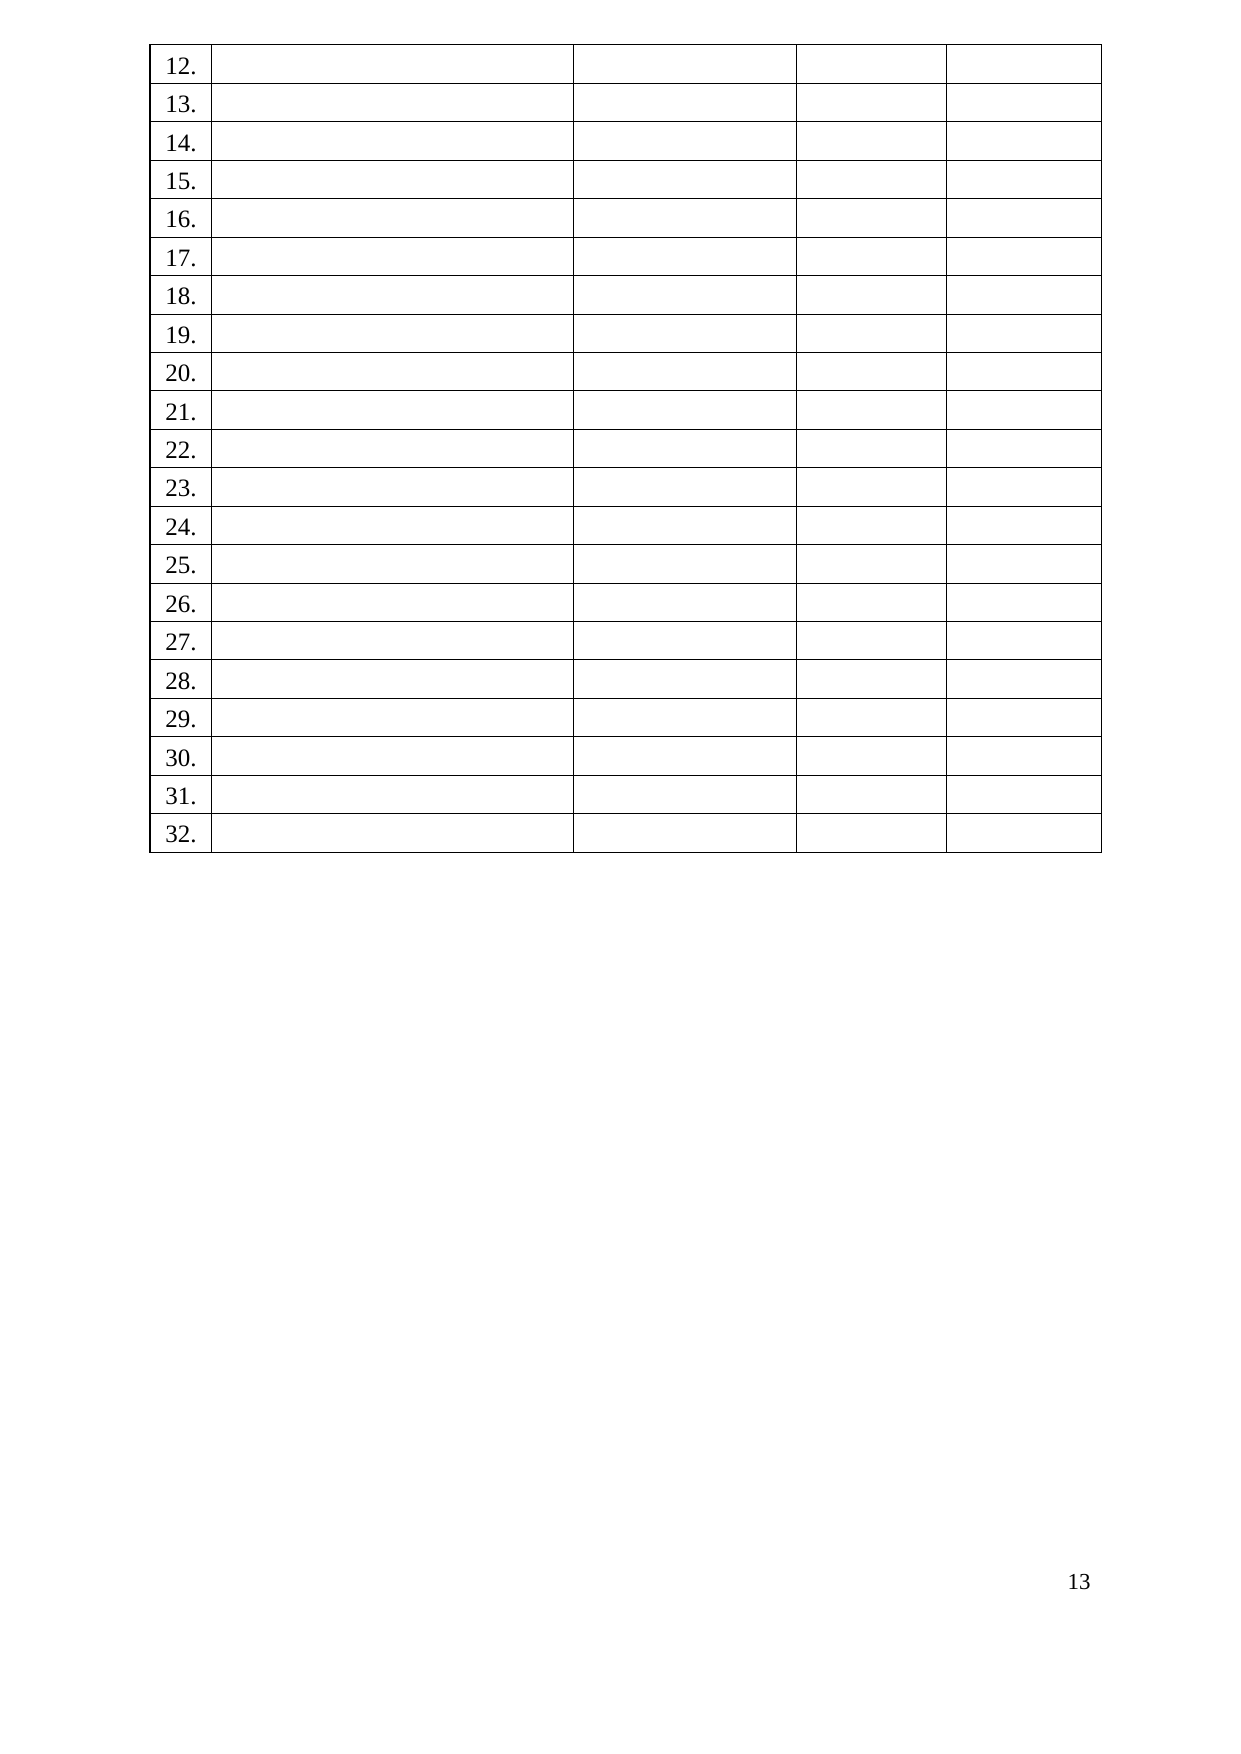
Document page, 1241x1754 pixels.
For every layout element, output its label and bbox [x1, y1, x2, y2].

table_cell [212, 507, 573, 544]
table_cell [574, 814, 796, 852]
table_cell [151, 814, 211, 852]
table_cell [947, 315, 1101, 352]
table_cell [212, 699, 573, 736]
table_cell [151, 660, 211, 698]
table_cell [797, 45, 946, 83]
table_cell [947, 391, 1101, 429]
table_cell [797, 699, 946, 736]
table_cell [151, 45, 211, 83]
table_cell [212, 814, 573, 852]
table_cell [797, 737, 946, 775]
table_cell [947, 199, 1101, 237]
table_cell [212, 430, 573, 467]
table_cell [151, 737, 211, 775]
table_cell [797, 84, 946, 121]
table_cell [574, 507, 796, 544]
table_cell [151, 315, 211, 352]
table_cell [574, 276, 796, 313]
table_cell [797, 584, 946, 621]
table_cell [947, 814, 1101, 852]
table_cell [947, 737, 1101, 775]
table_cell [151, 276, 211, 313]
table_cell [574, 545, 796, 582]
table_cell [797, 507, 946, 544]
table_cell [797, 622, 946, 659]
table_cell [797, 199, 946, 237]
table_cell [212, 315, 573, 352]
table_cell [947, 545, 1101, 582]
table_cell [212, 353, 573, 390]
table_cell [212, 584, 573, 621]
table_cell [212, 776, 573, 813]
table_cell [151, 468, 211, 506]
table_cell [574, 660, 796, 698]
table_cell [947, 622, 1101, 659]
table_cell [574, 45, 796, 83]
table_cell [947, 161, 1101, 198]
table_cell [212, 122, 573, 160]
table_cell [212, 45, 573, 83]
table_cell [947, 353, 1101, 390]
table_cell [797, 353, 946, 390]
table_cell [574, 584, 796, 621]
table_cell [574, 238, 796, 275]
table_cell [574, 468, 796, 506]
table_cell [212, 238, 573, 275]
table_cell [151, 238, 211, 275]
table_cell [797, 660, 946, 698]
table_cell [947, 430, 1101, 467]
table_cell [212, 161, 573, 198]
table_cell [212, 737, 573, 775]
table_cell [797, 238, 946, 275]
table_cell [212, 391, 573, 429]
table_cell [574, 699, 796, 736]
table_cell [151, 199, 211, 237]
table_cell [947, 276, 1101, 313]
table_cell [212, 199, 573, 237]
table_cell [151, 161, 211, 198]
table_cell [947, 584, 1101, 621]
table_cell [574, 122, 796, 160]
table_cell [797, 161, 946, 198]
table_cell [212, 622, 573, 659]
table_cell [947, 238, 1101, 275]
table_cell [797, 315, 946, 352]
table_cell [797, 545, 946, 582]
table_cell [151, 391, 211, 429]
table_cell [574, 430, 796, 467]
table_cell [151, 584, 211, 621]
table_cell [151, 507, 211, 544]
table_cell [151, 122, 211, 160]
table_cell [151, 545, 211, 582]
table_cell [574, 776, 796, 813]
table_cell [947, 699, 1101, 736]
table_cell [574, 353, 796, 390]
table_cell [151, 430, 211, 467]
table_cell [797, 276, 946, 313]
table_cell [574, 199, 796, 237]
table_cell [574, 737, 796, 775]
table_cell [947, 468, 1101, 506]
table_cell [947, 84, 1101, 121]
table_cell [151, 353, 211, 390]
table_cell [947, 45, 1101, 83]
table_cell [574, 622, 796, 659]
table_cell [574, 84, 796, 121]
table_cell [151, 622, 211, 659]
table_cell [947, 776, 1101, 813]
table_cell [947, 122, 1101, 160]
table_cell [212, 545, 573, 582]
table_cell [212, 468, 573, 506]
table_cell [797, 122, 946, 160]
table_cell [947, 507, 1101, 544]
table_cell [797, 430, 946, 467]
table_cell [574, 391, 796, 429]
table_cell [212, 84, 573, 121]
table_cell [947, 660, 1101, 698]
table_cell [151, 699, 211, 736]
table_cell [151, 776, 211, 813]
table_cell [574, 315, 796, 352]
table_cell [212, 660, 573, 698]
table_cell [797, 776, 946, 813]
table_cell [797, 468, 946, 506]
table_cell [574, 161, 796, 198]
table_cell [797, 391, 946, 429]
table_cell [797, 814, 946, 852]
table_cell [212, 276, 573, 313]
table_cell [151, 84, 211, 121]
